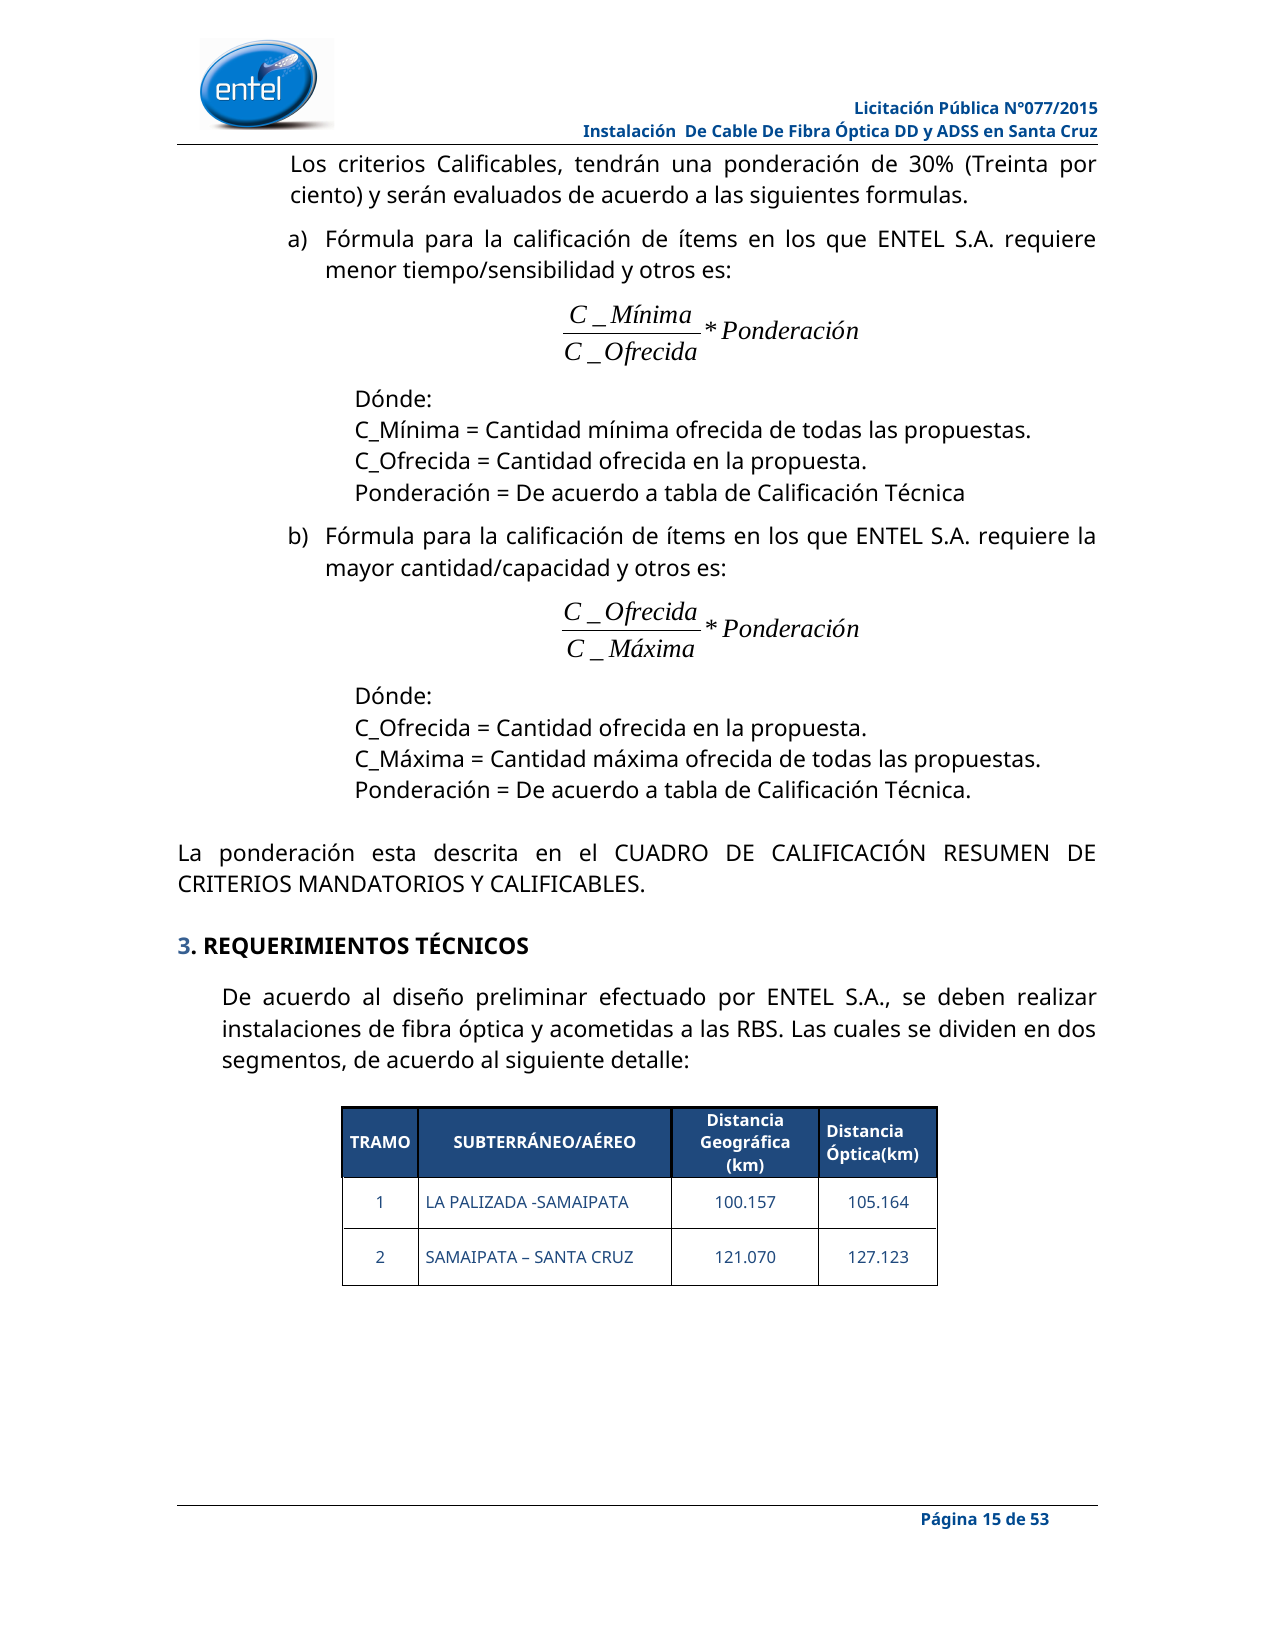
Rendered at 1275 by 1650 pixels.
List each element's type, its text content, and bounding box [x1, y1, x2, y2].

table_header Distancia Óptica(km) [820, 1109, 936, 1177]
list Ponderación = De acuerdo a tabla de Calificación Técnica [354, 476, 1098, 508]
table_cell 127.123 [819, 1228, 937, 1285]
list Fórmula para la calificación de ítems en los que ENTEL S.A. requiere menor tiempo/sensibilidad y otros es: [287, 223, 1098, 285]
table_cell 121.070 [672, 1229, 818, 1285]
list Los criterios Calificables, tendrán una ponderación de 30% (Treinta por ciento) y serán evaluados de acuerdo a las siguientes formulas. [290, 148, 1098, 210]
list Dónde: [348, 680, 1098, 711]
table_header Distancia Geográfica (km) [673, 1109, 818, 1177]
table_cell SAMAIPATA – SANTA CRUZ [419, 1229, 671, 1285]
table_header SUBTERRÁNEO/AÉREO [419, 1109, 670, 1177]
picture [199, 38, 335, 130]
text La ponderación esta descrita en el CUADRO DE CALIFICACIÓN RESUMEN DE CRITERIOS MANDATORIOS Y CALIFICABLES. [177, 836, 1098, 899]
list Ponderación = De acuerdo a tabla de Calificación Técnica. [354, 774, 1098, 805]
table_header TRAMO [343, 1109, 417, 1177]
list C_Máxima = Cantidad máxima ofrecida de todas las propuestas. [354, 743, 1098, 774]
table_cell 105.164 [819, 1178, 937, 1227]
list Fórmula para la calificación de ítems en los que ENTEL S.A. requiere la mayor cantidad/capacidad y otros es: [287, 520, 1098, 583]
list Dónde: [348, 383, 1098, 414]
list C_Ofrecida = Cantidad ofrecida en la propuesta. [354, 711, 1098, 743]
list De acuerdo al diseño preliminar efectuado por ENTEL S.A., se deben realizar instalaciones de fibra óptica y acometidas a las RBS. Las cuales se dividen en dos segmentos, de acuerdo al siguiente detalle: [222, 981, 1098, 1075]
list C_Ofrecida = Cantidad ofrecida en la propuesta. [354, 445, 1098, 476]
text 3. REQUERIMIENTOS TÉCNICOS [177, 930, 1098, 961]
table_cell 100.157 [672, 1178, 818, 1227]
table_cell LA PALIZADA -SAMAIPATA [419, 1178, 671, 1227]
table_cell 2 [343, 1229, 418, 1285]
list C_Mínima = Cantidad mínima ofrecida de todas las propuestas. [354, 414, 1098, 445]
table_cell 1 [343, 1178, 418, 1227]
